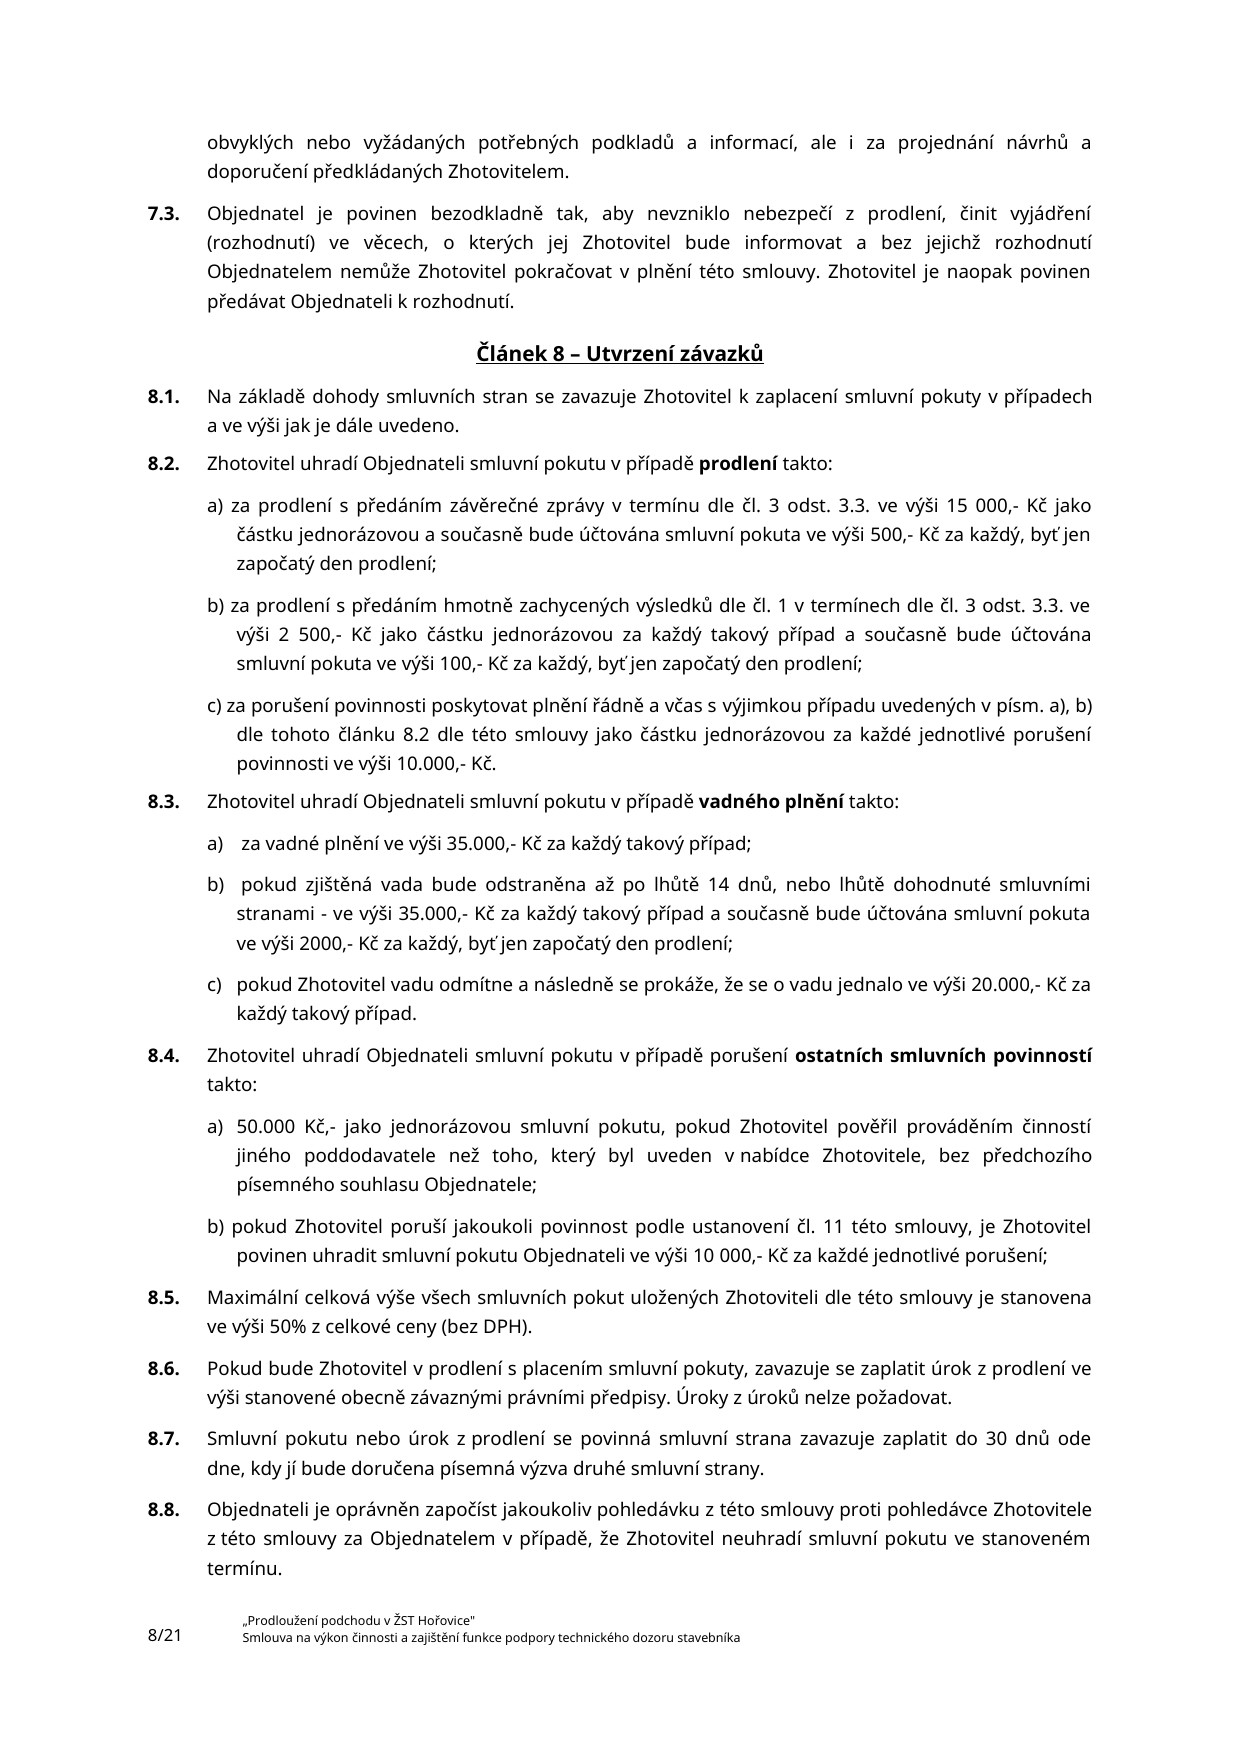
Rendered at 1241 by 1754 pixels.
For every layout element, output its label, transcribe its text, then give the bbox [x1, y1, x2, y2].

subtitle Článek 8 – Utvrzení závazků [148, 339, 1092, 367]
text 8.5. Maximální celková výše všech smluvních pokut uložených Zhotoviteli dle této smlouvy je stanovena ve výši 50% z celkové ceny (bez DPH). [148, 1281, 1092, 1339]
text 8.6. Pokud bude Zhotovitel v prodlení s placením smluvní pokuty, zavazuje se zaplatit úrok z prodlení ve výši stanovené obecně závaznými právními předpisy. Úroky z úroků nelze požadovat. [148, 1352, 1092, 1410]
text b) za prodlení s předáním hmotně zachycených výsledků dle čl. 1 v termínech dle čl. 3 odst. 3.3. ve výši 2 500,- Kč jako částku jednorázovou za každý takový případ a současně bude účtována smluvní pokuta ve výši 100,- Kč za každý, byť jen započatý den prodlení; [207, 589, 1092, 676]
text b) pokud zjištěná vada bude odstraněna až po lhůtě 14 dnů, nebo lhůtě dohodnuté smluvními stranami - ve výši 35.000,- Kč za každý takový případ a současně bude účtována smluvní pokuta ve výši 2000,- Kč za každý, byť jen započatý den prodlení; [207, 868, 1092, 956]
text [148, 126, 1092, 185]
subtitle 8.3. Zhotovitel uhradí Objednateli smluvní pokutu v případě vadného plnění takto: [148, 789, 1092, 814]
text c) za porušení povinnosti poskytovat plnění řádně a včas s výjimkou případu uvedených v písm. a), b) dle tohoto článku 8.2 dle této smlouvy jako částku jednorázovou za každé jednotlivé porušení povinnosti ve výši 10.000,- Kč. [207, 689, 1092, 776]
text 7.3. Objednatel je povinen bezodkladně tak, aby nevzniklo nebezpečí z prodlení, činit vyjádření (rozhodnutí) ve věcech, o kterých jej Zhotovitel bude informovat a bez jejichž rozhodnutí Objednatelem nemůže Zhotovitel pokračovat v plnění této smlouvy. Zhotovitel je naopak povinen předávat Objednateli k rozhodnutí. [148, 197, 1092, 314]
text b) pokud Zhotovitel poruší jakoukoli povinnost podle ustanovení čl. 11 této smlouvy, je Zhotovitel povinen uhradit smluvní pokutu Objednateli ve výši 10 000,- Kč za každé jednotlivé porušení; [207, 1210, 1092, 1268]
text 8.1. Na základě dohody smluvních stran se zavazuje Zhotovitel k zaplacení smluvní pokuty v případech a ve výši jak je dále uvedeno. [148, 380, 1092, 438]
text a) za prodlení s předáním závěrečné zprávy v termínu dle čl. 3 odst. 3.3. ve výši 15 000,- Kč jako částku jednorázovou a současně bude účtována smluvní pokuta ve výši 500,- Kč za každý, byť jen započatý den prodlení; [207, 489, 1092, 576]
subtitle 8.2. Zhotovitel uhradí Objednateli smluvní pokutu v případě prodlení takto: [148, 451, 1092, 476]
text a) za vadné plnění ve výši 35.000,- Kč za každý takový případ; [207, 827, 1092, 856]
text 8.7. Smluvní pokutu nebo úrok z prodlení se povinná smluvní strana zavazuje zaplatit do 30 dnů ode dne, kdy jí bude doručena písemná výzva druhé smluvní strany. [148, 1422, 1092, 1481]
subtitle 8.4. Zhotovitel uhradí Objednateli smluvní pokutu v případě porušení ostatních smluvních povinností takto: [148, 1039, 1092, 1097]
text c) pokud Zhotovitel vadu odmítne a následně se prokáže, že se o vadu jednalo ve výši 20.000,- Kč za každý takový případ. [207, 968, 1092, 1027]
text a) 50.000 Kč,- jako jednorázovou smluvní pokutu, pokud Zhotovitel pověřil prováděním činností jiného poddodavatele než toho, který byl uveden v nabídce Zhotovitele, bez předchozího písemného souhlasu Objednatele; [207, 1110, 1092, 1197]
text 8.8. Objednateli je oprávněn započíst jakoukoliv pohledávku z této smlouvy proti pohledávce Zhotovitele z této smlouvy za Objednatelem v případě, že Zhotovitel neuhradí smluvní pokutu ve stanoveném termínu. [148, 1493, 1092, 1581]
